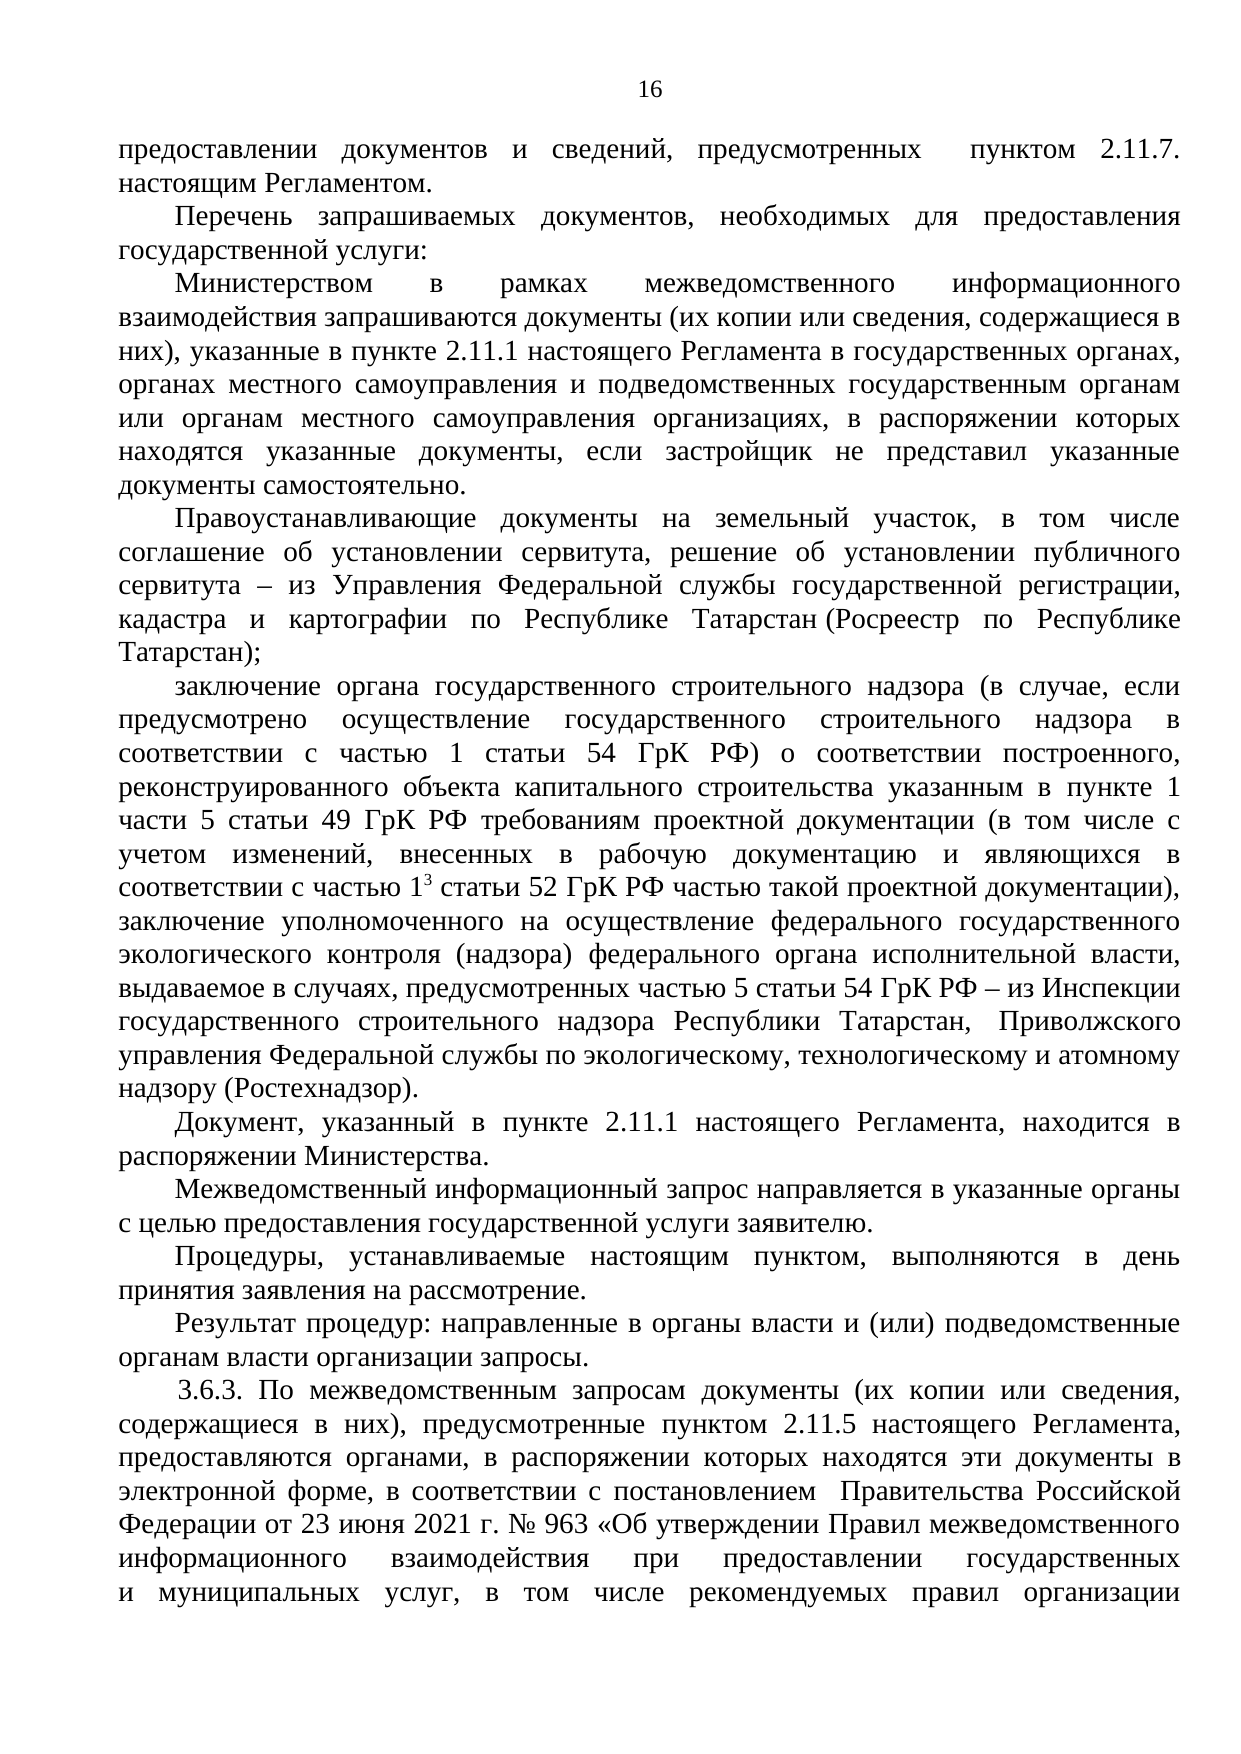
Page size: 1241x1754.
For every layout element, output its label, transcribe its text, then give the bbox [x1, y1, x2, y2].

text Перечень запрашиваемых документов, необходимых для предоставления государственной услуги: [118, 198, 1181, 266]
text Межведомственный информационный запрос направляется в указанные органы с целью предоставления государственной услуги заявителю. [118, 1171, 1181, 1238]
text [118, 1372, 1181, 1607]
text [118, 131, 1181, 198]
text Министерством в рамках межведомственного информационного взаимодействия запрашиваются документы (их копии или сведения, содержащиеся в них), указанные в пункте 2.11.1 настоящего Регламента в государственных органах, органах местного самоуправления и подведомственных государственным органам или органам местного самоуправления организациях, в распоряжении которых находятся указанные документы, если застройщик не представил указанные документы самостоятельно. [118, 266, 1181, 500]
text Документ, указанный в пункте 2.11.1 настоящего Регламента, находится в распоряжении Министерства. [118, 1104, 1181, 1171]
text заключение органа государственного строительного надзора (в случае, если предусмотрено осуществление государственного строительного надзора в соответствии с частью 1 статьи 54 ГрК РФ) о соответствии построенного, реконструированного объекта капитального строительства указанным в пункте 1 части 5 статьи 49 ГрК РФ требованиям проектной документации (в том числе с учетом изменений, внесенных в рабочую документацию и являющихся в соответствии с частью 13 статьи 52 ГрК РФ частью такой проектной документации), заключение уполномоченного на осуществление федерального государственного экологического контроля (надзора) федерального органа исполнительной власти, выдаваемое в случаях, предусмотренных частью 5 статьи 54 ГрК РФ – из Инспекции государственного строительного надзора Республики Татарстан, Приволжского управления Федеральной службы по экологическому, технологическому и атомному надзору (Ростехнадзор). [118, 668, 1181, 1104]
text Процедуры, устанавливаемые настоящим пунктом, выполняются в день принятия заявления на рассмотрение. [118, 1238, 1181, 1305]
text Результат процедур: направленные в органы власти и (или) подведомственные органам власти организации запросы. [118, 1305, 1181, 1372]
text Правоустанавливающие документы на земельный участок, в том числе соглашение об установлении сервитута, решение об установлении публичного сервитута – из Управления Федеральной службы государственной регистрации, кадастра и картографии по Республике Татарстан (Росреестр по Республике Татарстан); [118, 500, 1181, 668]
